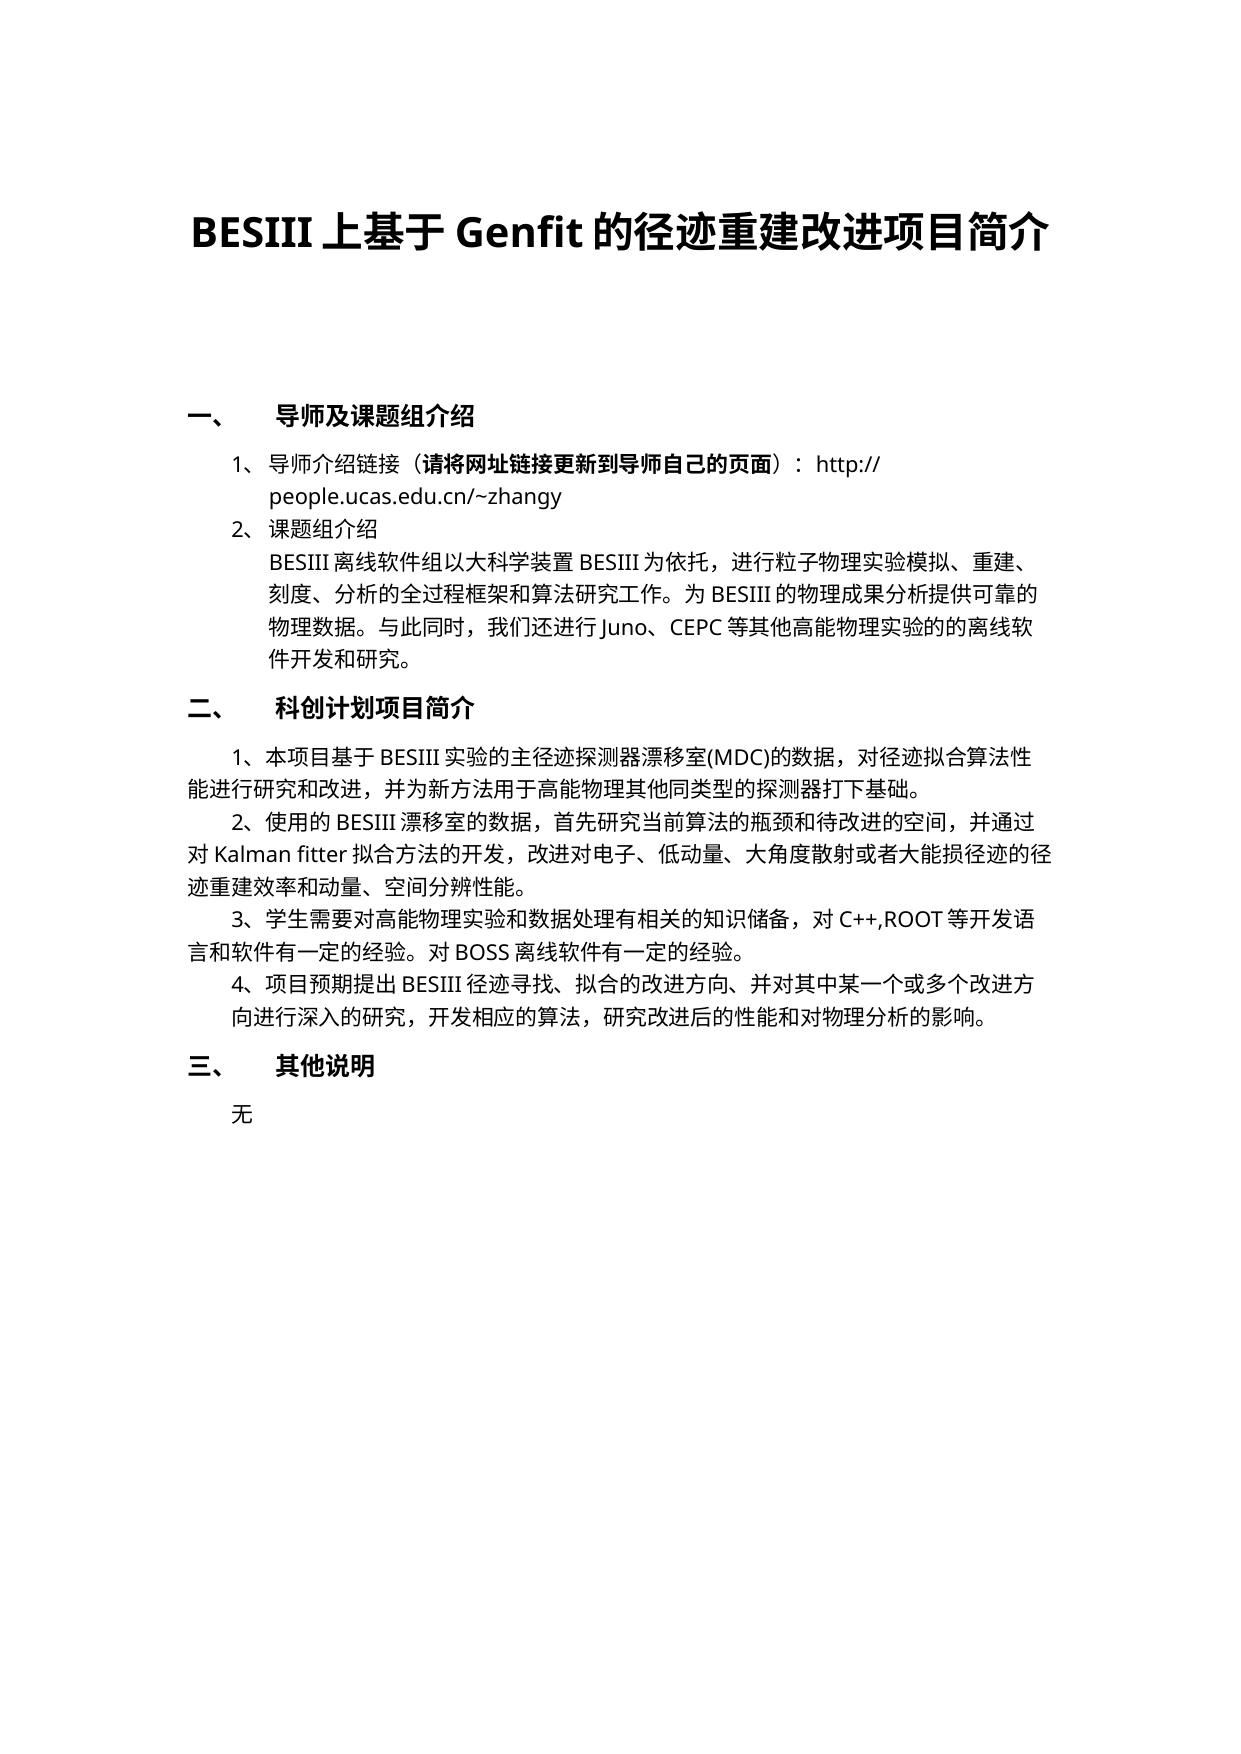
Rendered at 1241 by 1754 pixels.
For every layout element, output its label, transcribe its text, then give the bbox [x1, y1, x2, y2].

text 2、使用的BESIII漂移室的数据，首先研究当前算法的瓶颈和待改进的空间，并通过对Kalman fitter拟合方法的开发，改进对电子、低动量、大角度散射或者大能损径迹的径迹重建效率和动量、空间分辨性能。 [187, 804, 1053, 902]
list 其他说明 [187, 1032, 1053, 1097]
list 导师及课题组介绍 [187, 382, 1053, 447]
subtitle BESIII上基于Genfit的径迹重建改进项目简介 [187, 197, 1053, 262]
text 3、学生需要对高能物理实验和数据处理有相关的知识储备，对C++,ROOT等开发语言和软件有一定的经验。对BOSS离线软件有一定的经验。 [187, 902, 1053, 967]
list 导师介绍链接（请将网址链接更新到导师自己的页面）：http://people.ucas.edu.cn/~zhangy [231, 447, 1053, 512]
list 科创计划项目简介 [187, 674, 1053, 739]
text 无 [187, 1097, 1053, 1129]
list 课题组介绍 [231, 512, 1053, 544]
list 4、项目预期提出BESIII径迹寻找、拟合的改进方向、并对其中某一个或多个改进方向进行深入的研究，开发相应的算法，研究改进后的性能和对物理分析的影响。 [231, 967, 1053, 1032]
list BESIII离线软件组以大科学装置BESIII为依托，进行粒子物理实验模拟、重建、刻度、分析的全过程框架和算法研究工作。为BESIII的物理成果分析提供可靠的物理数据。与此同时，我们还进行Juno、CEPC等其他高能物理实验的的离线软件开发和研究。 [269, 544, 1053, 674]
text 1、本项目基于BESIII实验的主径迹探测器漂移室(MDC)的数据，对径迹拟合算法性能进行研究和改进，并为新方法用于高能物理其他同类型的探测器打下基础。 [187, 739, 1053, 804]
